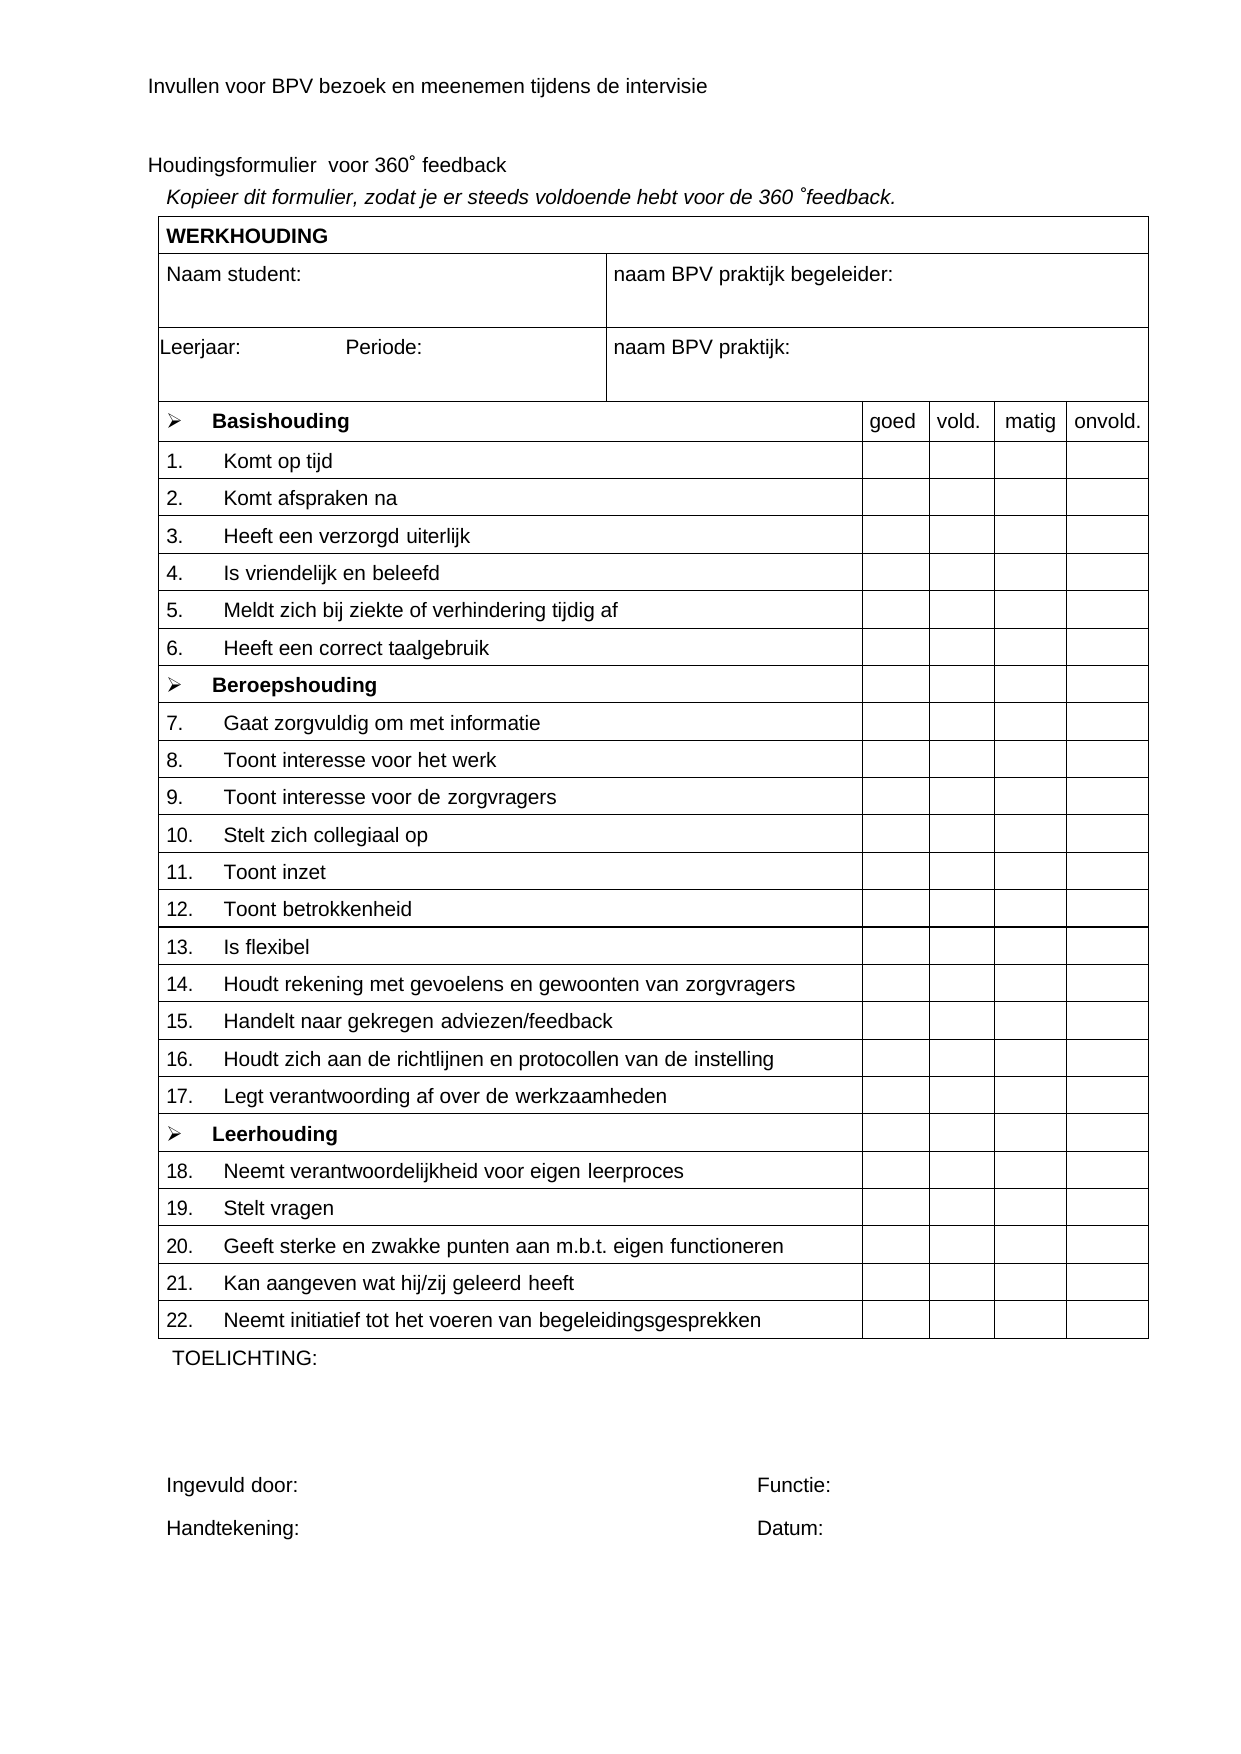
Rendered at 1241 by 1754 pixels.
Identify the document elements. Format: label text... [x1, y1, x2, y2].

table_cell [863, 703, 929, 739]
table_cell [930, 1226, 994, 1263]
text Kopieer dit formulier, zodat je er steeds voldoende hebt voor de 360 ˚feedback. [166, 185, 1093, 209]
table_cell [930, 516, 994, 553]
table_cell [995, 1301, 1066, 1337]
table_cell [1067, 741, 1148, 777]
table_cell [995, 1077, 1066, 1113]
table_cell [930, 1002, 994, 1038]
table_cell matig [995, 402, 1066, 441]
table_cell [1067, 928, 1148, 964]
table_cell 22. Neemt initiatief tot het voeren van begeleidingsgesprekken [159, 1301, 862, 1337]
table_cell [930, 815, 994, 852]
table_cell vold. [930, 402, 994, 441]
table_cell [995, 853, 1066, 889]
table_cell 11. Toont inzet [159, 853, 862, 889]
table_cell [930, 778, 994, 814]
table_cell [1067, 1114, 1148, 1151]
table_cell [995, 516, 1066, 553]
table_cell 7. Gaat zorgvuldig om met informatie [159, 703, 862, 739]
table_cell [863, 666, 929, 702]
table_cell [930, 1077, 994, 1113]
table_cell [863, 1189, 929, 1225]
table_cell [995, 815, 1066, 852]
table_cell [863, 1301, 929, 1337]
table_cell [863, 890, 929, 926]
table_cell 10. Stelt zich collegiaal op [159, 815, 862, 852]
table_cell [1067, 1301, 1148, 1337]
table_cell goed [863, 402, 929, 441]
table_cell 15. Handelt naar gekregen adviezen/feedback [159, 1002, 862, 1038]
table_cell [930, 965, 994, 1001]
table_cell 6. Heeft een correct taalgebruik [159, 629, 862, 665]
table_cell 20. Geeft sterke en zwakke punten aan m.b.t. eigen functioneren [159, 1226, 862, 1263]
table_cell [930, 554, 994, 590]
table_cell [1067, 853, 1148, 889]
table_cell 21. Kan aangeven wat hij/zij geleerd heeft [159, 1264, 862, 1300]
table_cell [995, 1040, 1066, 1076]
table_cell [995, 479, 1066, 515]
table_cell [1067, 1152, 1148, 1188]
table_cell [995, 666, 1066, 702]
table_cell [930, 853, 994, 889]
table_cell [863, 442, 929, 478]
table_cell [1067, 479, 1148, 515]
table_cell [930, 703, 994, 739]
table_cell 9. Toont interesse voor de zorgvragers [159, 778, 862, 814]
table_cell [930, 1114, 994, 1151]
table_cell [995, 928, 1066, 964]
table_cell [995, 1226, 1066, 1263]
table_cell [1067, 778, 1148, 814]
table_cell [863, 1264, 929, 1300]
table_cell naam BPV praktijk begeleider: [607, 254, 1148, 327]
table_cell [930, 1189, 994, 1225]
table_cell [1067, 1077, 1148, 1113]
table_cell onvold. [1067, 402, 1148, 441]
table_cell [863, 1077, 929, 1113]
table_cell [863, 965, 929, 1001]
table_cell 2. Komt afspraken na [159, 479, 862, 515]
table_cell [1067, 703, 1148, 739]
table_cell [1067, 442, 1148, 478]
table_cell [1067, 1264, 1148, 1300]
table_cell [863, 741, 929, 777]
table_cell [995, 1189, 1066, 1225]
table_cell [995, 1264, 1066, 1300]
table_cell [995, 965, 1066, 1001]
table_cell [995, 741, 1066, 777]
table_cell Beroepshouding [159, 666, 862, 702]
text Handtekening: Datum: [166, 1516, 1093, 1539]
table_cell [930, 890, 994, 926]
table_cell 5. Meldt zich bij ziekte of verhindering tijdig af [159, 591, 862, 627]
table_cell 14. Houdt rekening met gevoelens en gewoonten van zorgvragers [159, 965, 862, 1001]
table_cell [1067, 554, 1148, 590]
table_cell [995, 1114, 1066, 1151]
table_cell 4. Is vriendelijk en beleefd [159, 554, 862, 590]
table_cell [930, 629, 994, 665]
table_cell [995, 554, 1066, 590]
table_cell [863, 591, 929, 627]
table_cell [1067, 666, 1148, 702]
table_cell naam BPV praktijk: [607, 328, 1148, 401]
table_cell [930, 741, 994, 777]
table_cell [930, 928, 994, 964]
table_cell [863, 1226, 929, 1263]
table_cell 17. Legt verantwoording af over de werkzaamheden [159, 1077, 862, 1113]
table_cell [863, 1040, 929, 1076]
table_cell 13. Is flexibel [159, 928, 862, 964]
table_cell 18. Neemt verantwoordelijkheid voor eigen leerproces [159, 1152, 862, 1188]
table_cell [995, 778, 1066, 814]
table_cell [930, 479, 994, 515]
table_cell [863, 1114, 929, 1151]
table_cell [863, 516, 929, 553]
table_cell [995, 442, 1066, 478]
table_cell Naam student: [159, 254, 606, 327]
table_cell [930, 1152, 994, 1188]
table_cell [1067, 516, 1148, 553]
table_cell 16. Houdt zich aan de richtlijnen en protocollen van de instelling [159, 1040, 862, 1076]
table_cell [1067, 890, 1148, 926]
table_cell [930, 1264, 994, 1300]
table_cell [1067, 1189, 1148, 1225]
table_cell [930, 591, 994, 627]
table_cell 19. Stelt vragen [159, 1189, 862, 1225]
table_cell [863, 778, 929, 814]
text Ingevuld door: Functie: [166, 1473, 1093, 1497]
table_cell [995, 1152, 1066, 1188]
table_cell [930, 1301, 994, 1337]
table_cell [863, 1152, 929, 1188]
table_cell Basishouding [159, 402, 862, 441]
table_cell [863, 928, 929, 964]
table_cell [930, 666, 994, 702]
table_cell [1067, 815, 1148, 852]
table_cell [863, 1002, 929, 1038]
table_cell [995, 591, 1066, 627]
table_cell [995, 890, 1066, 926]
text TOELICHTING: [172, 1346, 1093, 1369]
table_cell [995, 703, 1066, 739]
table_cell [863, 815, 929, 852]
table_cell [930, 1040, 994, 1076]
table_cell 1. Komt op tijd [159, 442, 862, 478]
table_cell [1067, 965, 1148, 1001]
table_cell [863, 629, 929, 665]
table_cell 3. Heeft een verzorgd uiterlijk [159, 516, 862, 553]
table_cell [863, 554, 929, 590]
table_cell 12. Toont betrokkenheid [159, 890, 862, 926]
subtitle Houdingsformulier voor 360˚ feedback [148, 153, 1093, 177]
table_cell Leerjaar: Periode: [159, 328, 606, 401]
table_cell 8. Toont interesse voor het werk [159, 741, 862, 777]
table_cell Leerhouding [159, 1114, 862, 1151]
table_cell [995, 629, 1066, 665]
table_cell [1067, 591, 1148, 627]
table_cell [1067, 629, 1148, 665]
table_cell [1067, 1040, 1148, 1076]
table_cell [1067, 1002, 1148, 1038]
table_cell [995, 1002, 1066, 1038]
table_cell [863, 853, 929, 889]
table_cell [863, 479, 929, 515]
table_cell [1067, 1226, 1148, 1263]
table_header WERKHOUDING [159, 217, 1148, 253]
table_cell [930, 442, 994, 478]
